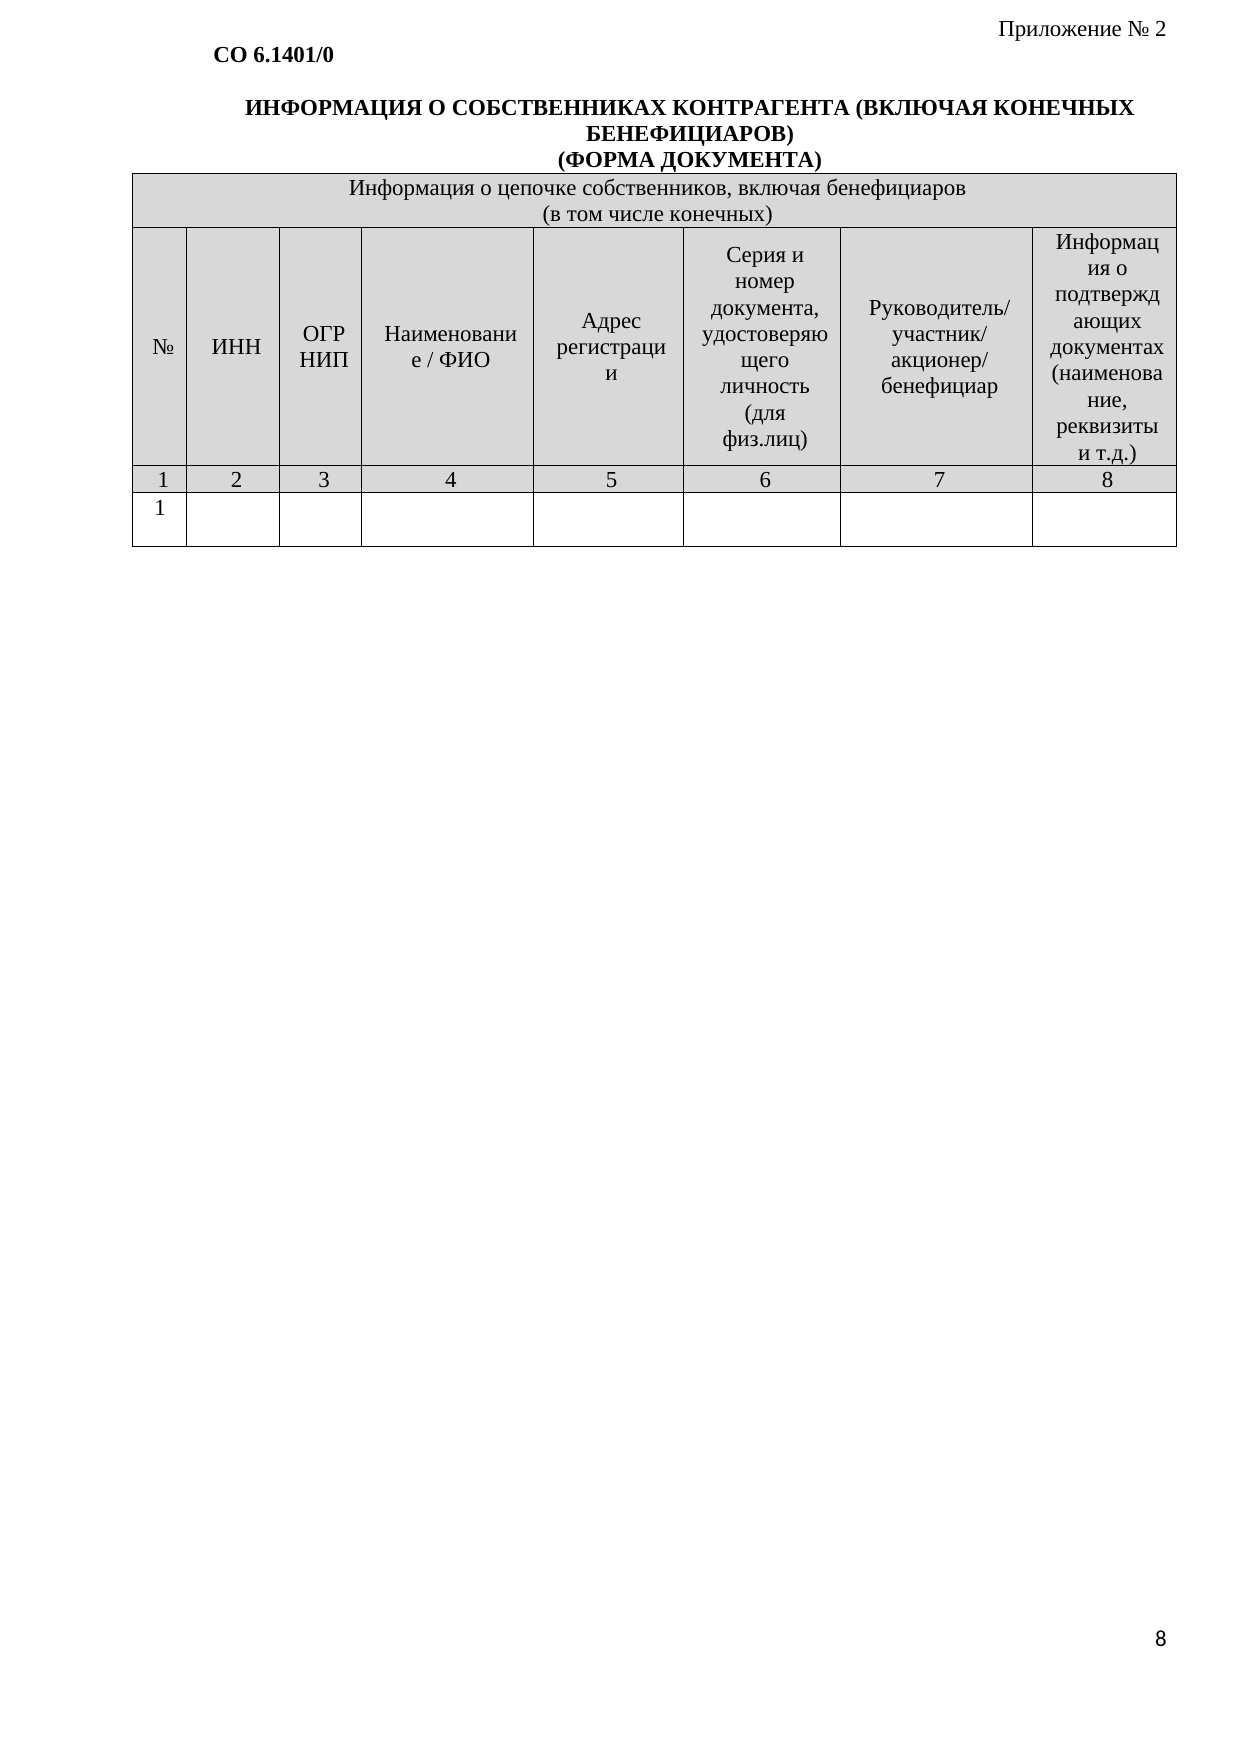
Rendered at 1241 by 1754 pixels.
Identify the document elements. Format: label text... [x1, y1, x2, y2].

table_cell [280, 493, 361, 546]
table_cell 2 [187, 466, 279, 492]
table_cell [684, 493, 840, 546]
table_header Информация о цепочке собственников, включая бенефициаров (в том числе конечных) [133, 174, 1176, 227]
table_cell № [133, 228, 186, 465]
table_cell 6 [684, 466, 840, 492]
table_cell 1 [133, 466, 186, 492]
table_cell Наименование / ФИО [362, 228, 533, 465]
table_cell 7 [841, 466, 1032, 492]
table_cell Руководитель/участник/акционер/бенефициар [841, 228, 1032, 465]
text Приложение № 2 [213, 15, 1167, 41]
text Информация о собственниках контрагента (включая конечных бенефициаров) [213, 94, 1167, 147]
table_cell [187, 493, 279, 546]
table_cell 3 [280, 466, 361, 492]
table_cell [362, 493, 533, 546]
table_cell ОГРНИП [280, 228, 361, 465]
table_cell 1 [133, 493, 186, 546]
table_cell ИНН [187, 228, 279, 465]
table_cell 4 [362, 466, 533, 492]
text (ФОРМА ДОКУМЕНТА) [213, 147, 1167, 173]
text СО 6.1401/0 [213, 41, 1167, 67]
table_cell [1033, 493, 1176, 546]
table_cell Адрес регистрации [534, 228, 683, 465]
table_cell Серия и номер документа, удостоверяющего личность (для физ.лиц) [684, 228, 840, 465]
table_cell 5 [534, 466, 683, 492]
table_cell [534, 493, 683, 546]
table_cell [841, 493, 1032, 546]
table_cell 8 [1033, 466, 1176, 492]
table_cell Информация о подтверждающих документах (наименование, реквизиты и т.д.) [1033, 228, 1176, 465]
